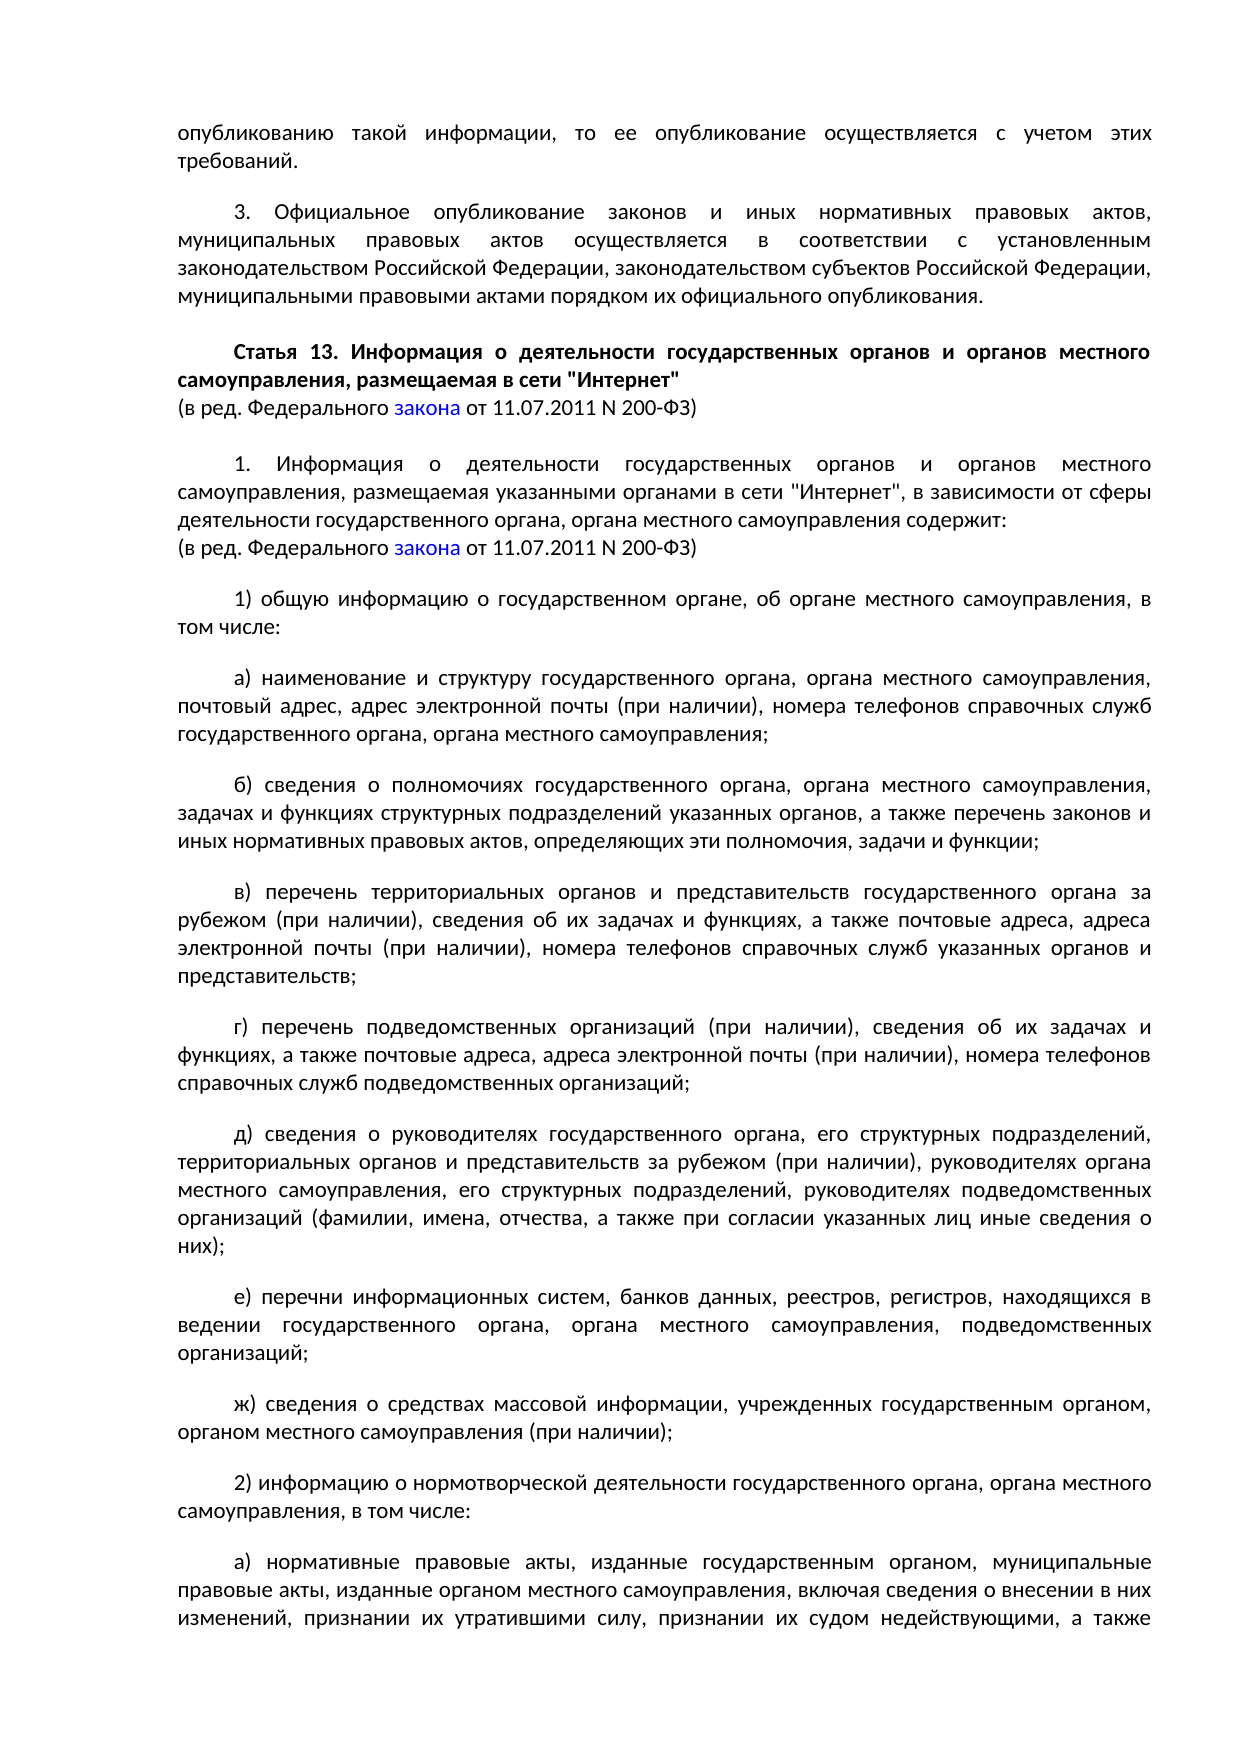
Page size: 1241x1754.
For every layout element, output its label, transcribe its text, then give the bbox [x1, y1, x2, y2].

text б) сведения о полномочиях государственного органа, органа местного самоуправления, задачах и функциях структурных подразделений указанных органов, а также перечень законов и иных нормативных правовых актов, определяющих эти полномочия, задачи и функции; [177, 770, 1152, 854]
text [177, 118, 1152, 174]
text е) перечни информационных систем, банков данных, реестров, регистров, находящихся в ведении государственного органа, органа местного самоуправления, подведомственных организаций; [177, 1282, 1152, 1366]
text 1. Информация о деятельности государственных органов и органов местного самоуправления, размещаемая указанными органами в сети "Интернет", в зависимости от сферы деятельности государственного органа, органа местного самоуправления содержит: [177, 449, 1152, 533]
title Статья 13. Информация о деятельности государственных органов и органов местного самоуправления, размещаемая в сети "Интернет" [177, 337, 1152, 393]
text г) перечень подведомственных организаций (при наличии), сведения об их задачах и функциях, а также почтовые адреса, адреса электронной почты (при наличии), номера телефонов справочных служб подведомственных организаций; [177, 1012, 1152, 1096]
text (в ред. Федерального закона от 11.07.2011 N 200-ФЗ) [177, 533, 1152, 561]
text ж) сведения о средствах массовой информации, учрежденных государственным органом, органом местного самоуправления (при наличии); [177, 1389, 1152, 1445]
text д) сведения о руководителях государственного органа, его структурных подразделений, территориальных органов и представительств за рубежом (при наличии), руководителях органа местного самоуправления, его структурных подразделений, руководителях подведомственных организаций (фамилии, имена, отчества, а также при согласии указанных лиц иные сведения о них); [177, 1119, 1152, 1259]
text а) наименование и структуру государственного органа, органа местного самоуправления, почтовый адрес, адрес электронной почты (при наличии), номера телефонов справочных служб государственного органа, органа местного самоуправления; [177, 663, 1152, 747]
text 2) информацию о нормотворческой деятельности государственного органа, органа местного самоуправления, в том числе: [177, 1468, 1152, 1524]
text в) перечень территориальных органов и представительств государственного органа за рубежом (при наличии), сведения об их задачах и функциях, а также почтовые адреса, адреса электронной почты (при наличии), номера телефонов справочных служб указанных органов и представительств; [177, 877, 1152, 989]
text (в ред. Федерального закона от 11.07.2011 N 200-ФЗ) [177, 393, 1152, 421]
text 3. Официальное опубликование законов и иных нормативных правовых актов, муниципальных правовых актов осуществляется в соответствии с установленным законодательством Российской Федерации, законодательством субъектов Российской Федерации, муниципальными правовыми актами порядком их официального опубликования. [177, 197, 1152, 309]
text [177, 1547, 1152, 1631]
text 1) общую информацию о государственном органе, об органе местного самоуправления, в том числе: [177, 584, 1152, 640]
